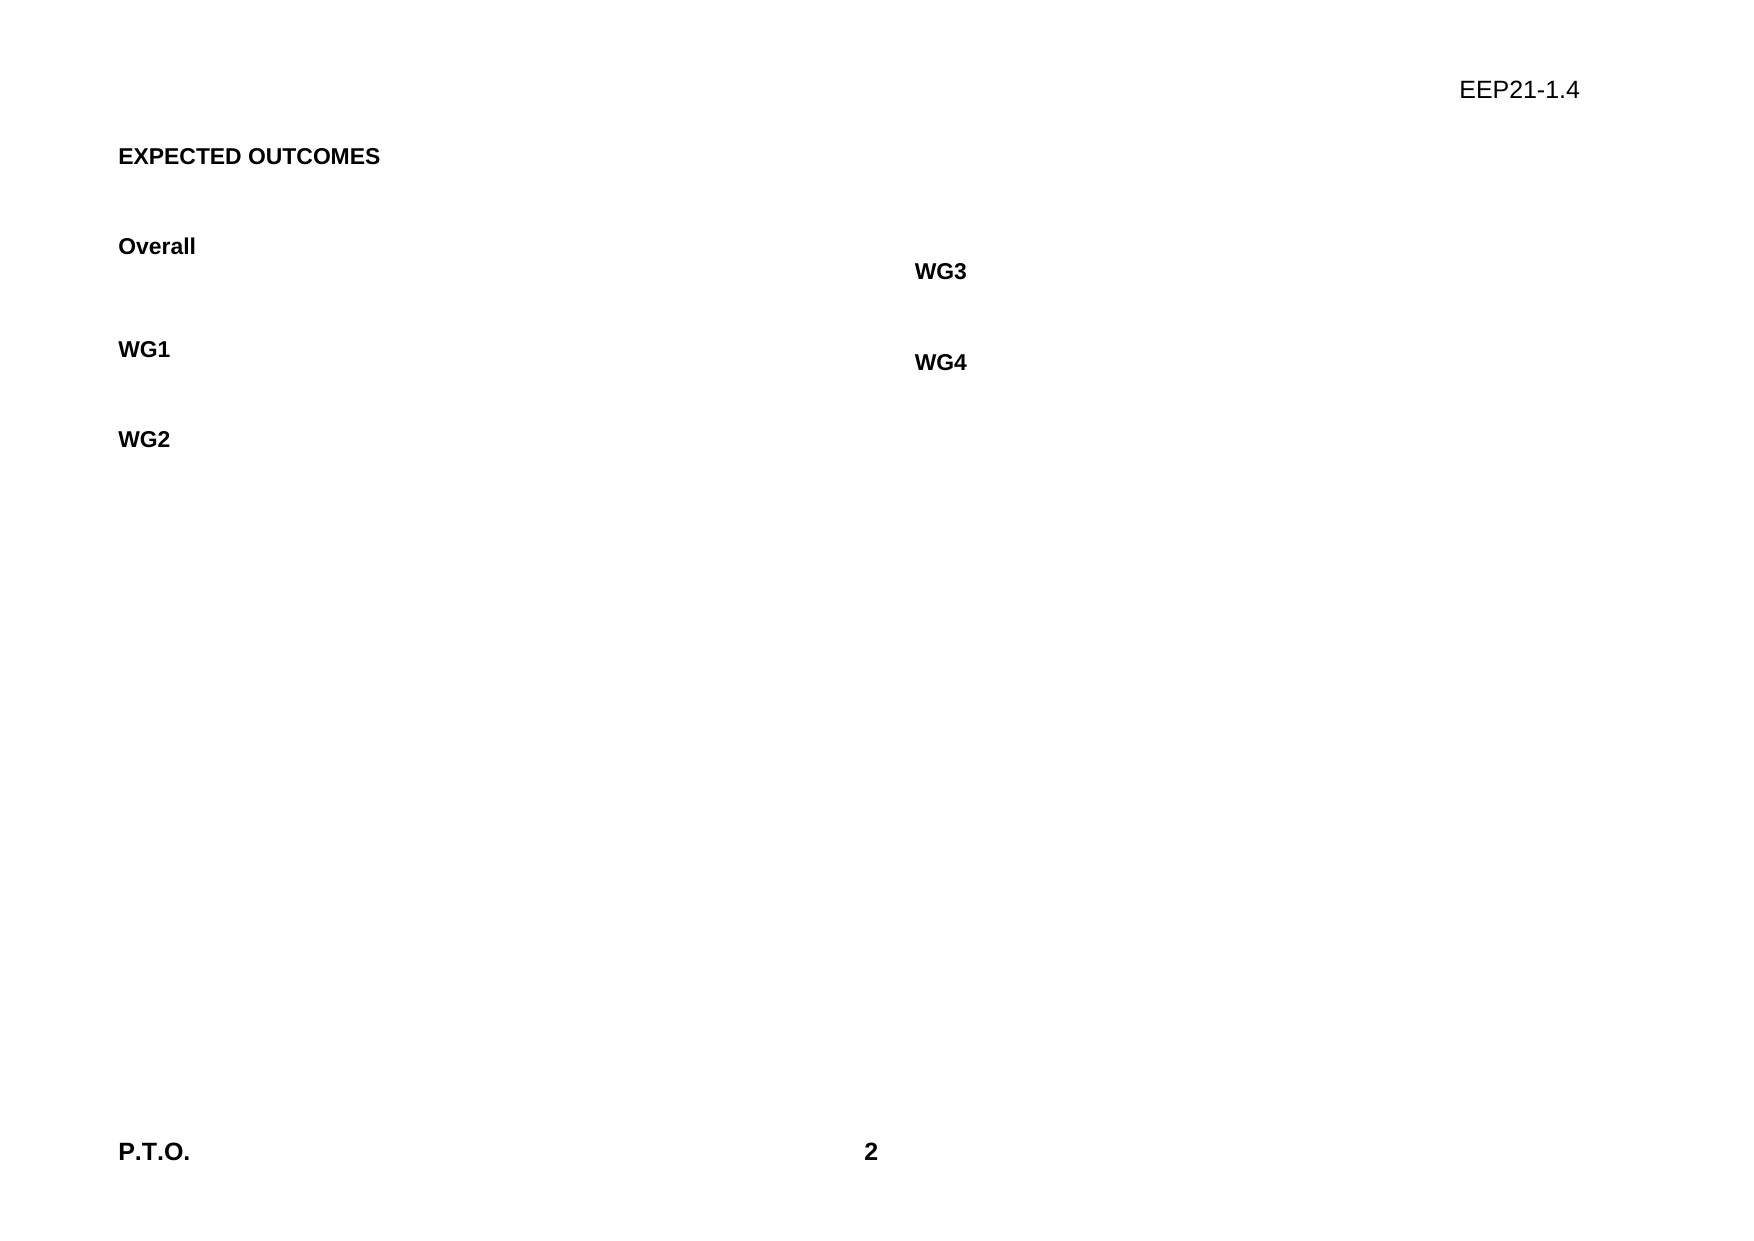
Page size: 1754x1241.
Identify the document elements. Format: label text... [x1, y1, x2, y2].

text EXPECTED OUTCOMES [118, 143, 1636, 169]
text Overall [118, 233, 839, 260]
text WG1 [118, 336, 839, 362]
text WG4 [914, 348, 1636, 375]
text WG3 [914, 258, 1636, 285]
text WG2 [118, 426, 839, 453]
